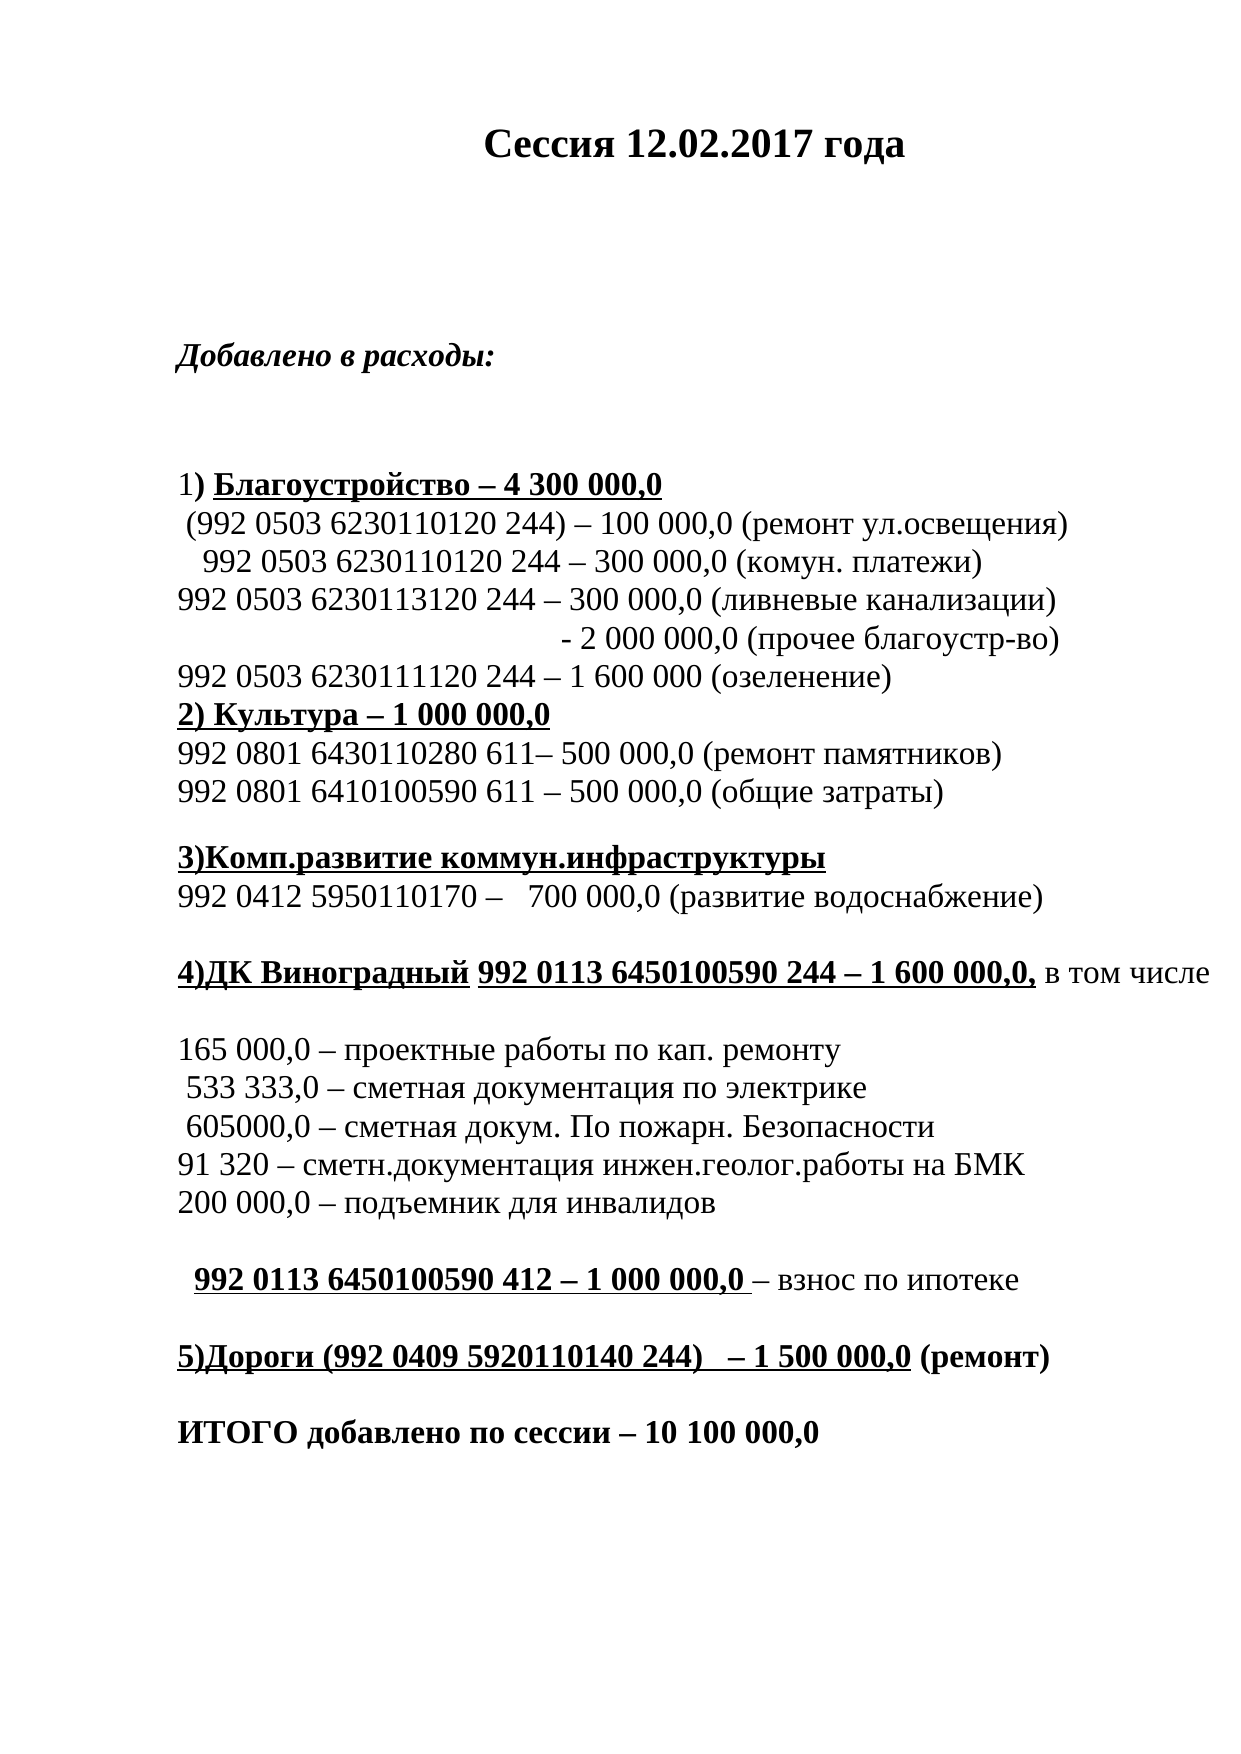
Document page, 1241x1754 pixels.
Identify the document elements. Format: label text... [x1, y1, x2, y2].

text 605000,0 – сметная докум. По пожарн. Безопасности [177, 1106, 1211, 1144]
text - 2 000 000,0 (прочее благоустр-во) [177, 618, 1211, 656]
text 2) Культура – 1 000 000,0 [177, 695, 1211, 733]
text 200 000,0 – подъемник для инвалидов [177, 1183, 1211, 1221]
text 91 320 – сметн.документация инжен.геолог.работы на БМК [177, 1144, 1211, 1183]
text 1) Благоустройство – 4 300 000,0 [177, 465, 1211, 503]
text (992 0503 6230110120 244) – 100 000,0 (ремонт ул.освещения) [177, 503, 1211, 541]
text 992 0801 6430110280 611– 500 000,0 (ремонт памятников) [177, 733, 1211, 771]
text 533 333,0 – сметная документация по электрике [177, 1068, 1211, 1106]
text 3)Комп.развитие коммун.инфраструктуры [177, 838, 1211, 876]
text 992 0113 6450100590 412 – 1 000 000,0 – взнос по ипотеке [177, 1259, 1211, 1298]
text ИТОГО добавлено по сессии – 10 100 000,0 [177, 1413, 1211, 1451]
text 5)Дороги (992 0409 5920110140 244) – 1 500 000,0 (ремонт) [177, 1336, 1211, 1374]
text 165 000,0 – проектные работы по кап. ремонту [177, 1029, 1211, 1068]
text 992 0801 6410100590 611 – 500 000,0 (общие затраты) [177, 771, 1211, 810]
text Добавлено в расходы: [177, 335, 1211, 373]
text 4)ДК Виноградный 992 0113 6450100590 244 – 1 600 000,0, в том числе [177, 953, 1211, 991]
text Сессия 12.02.2017 года [177, 118, 1211, 166]
text 992 0503 6230111120 244 – 1 600 000 (озеленение) [177, 656, 1211, 695]
text 992 0412 5950110170 – 700 000,0 (развитие водоснабжение) [177, 876, 1211, 914]
text 992 0503 6230113120 244 – 300 000,0 (ливневые канализации) [177, 580, 1211, 618]
text 992 0503 6230110120 244 – 300 000,0 (комун. платежи) [177, 541, 1211, 580]
